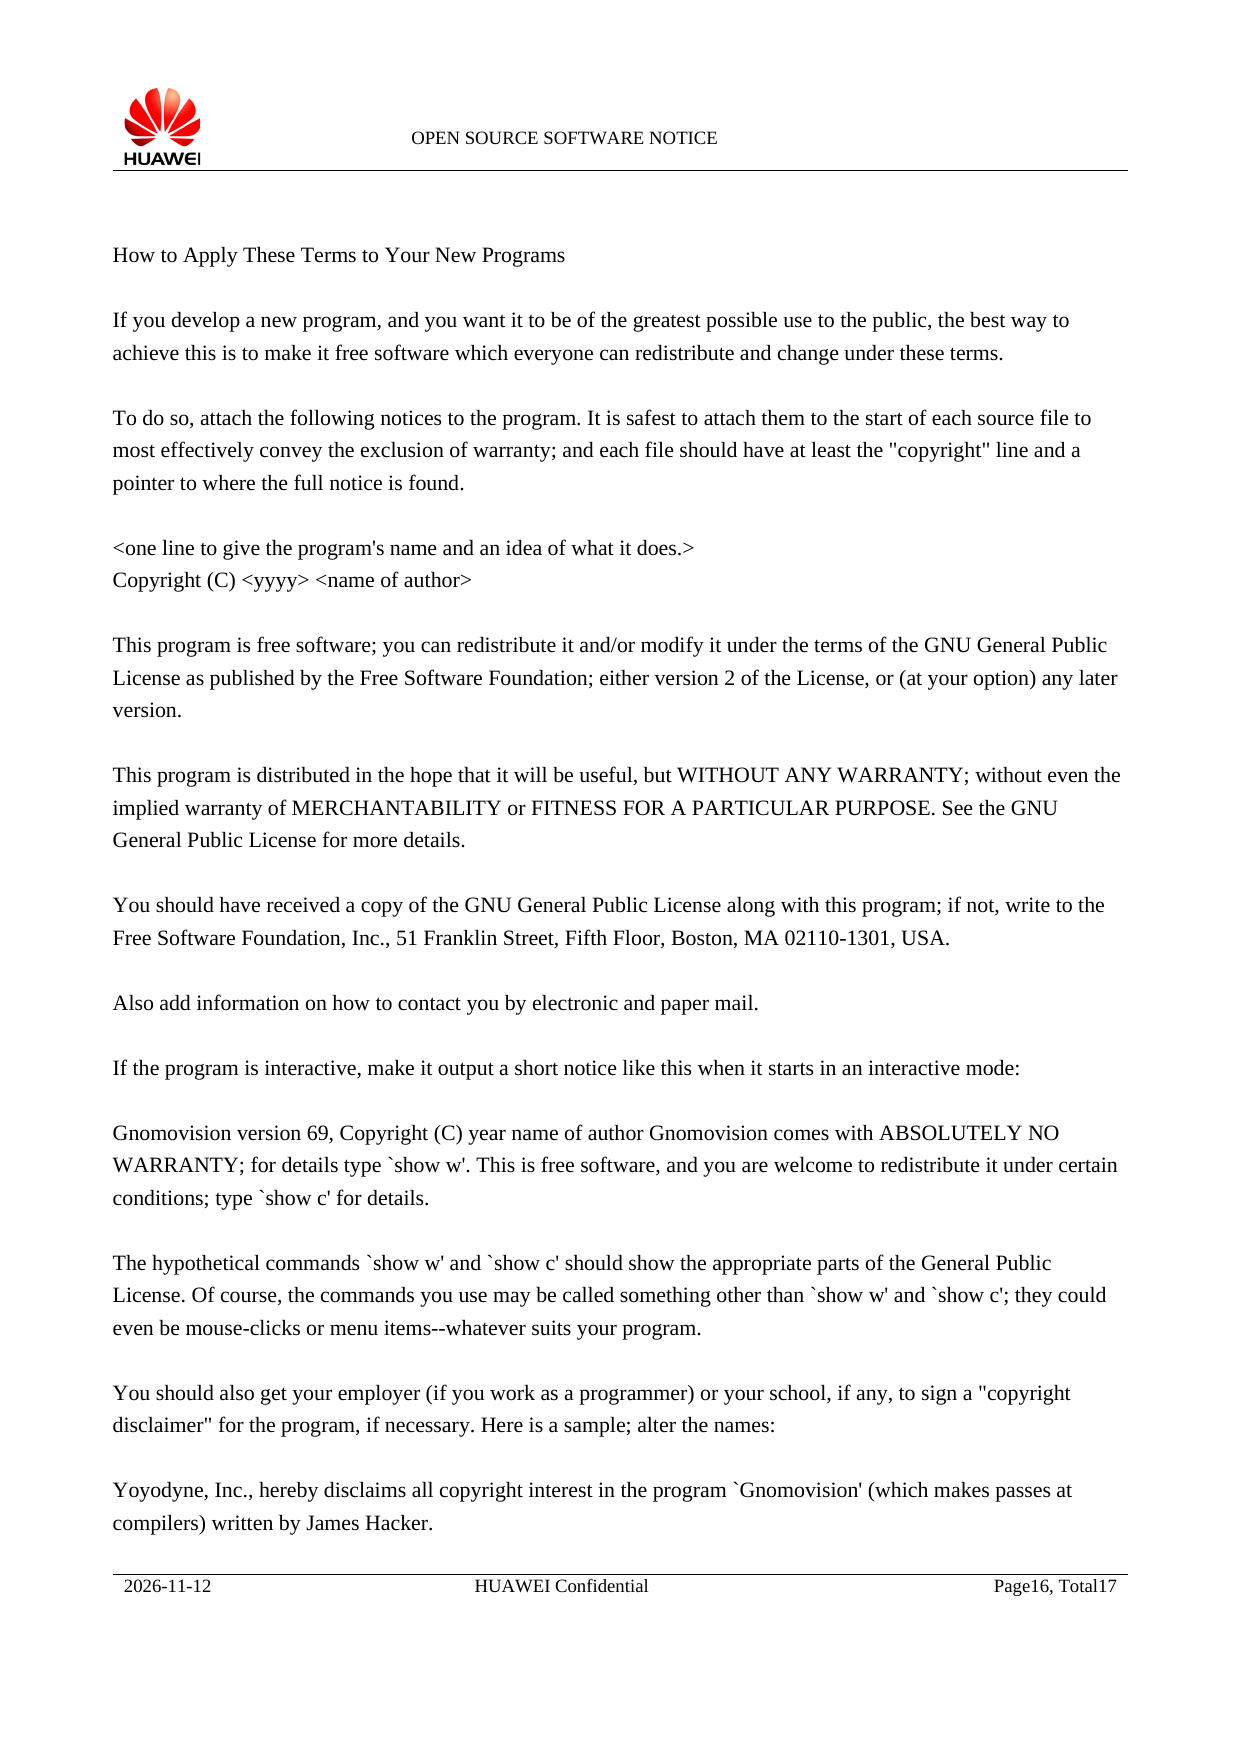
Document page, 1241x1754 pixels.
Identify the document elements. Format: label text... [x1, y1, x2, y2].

picture [124, 88, 201, 165]
